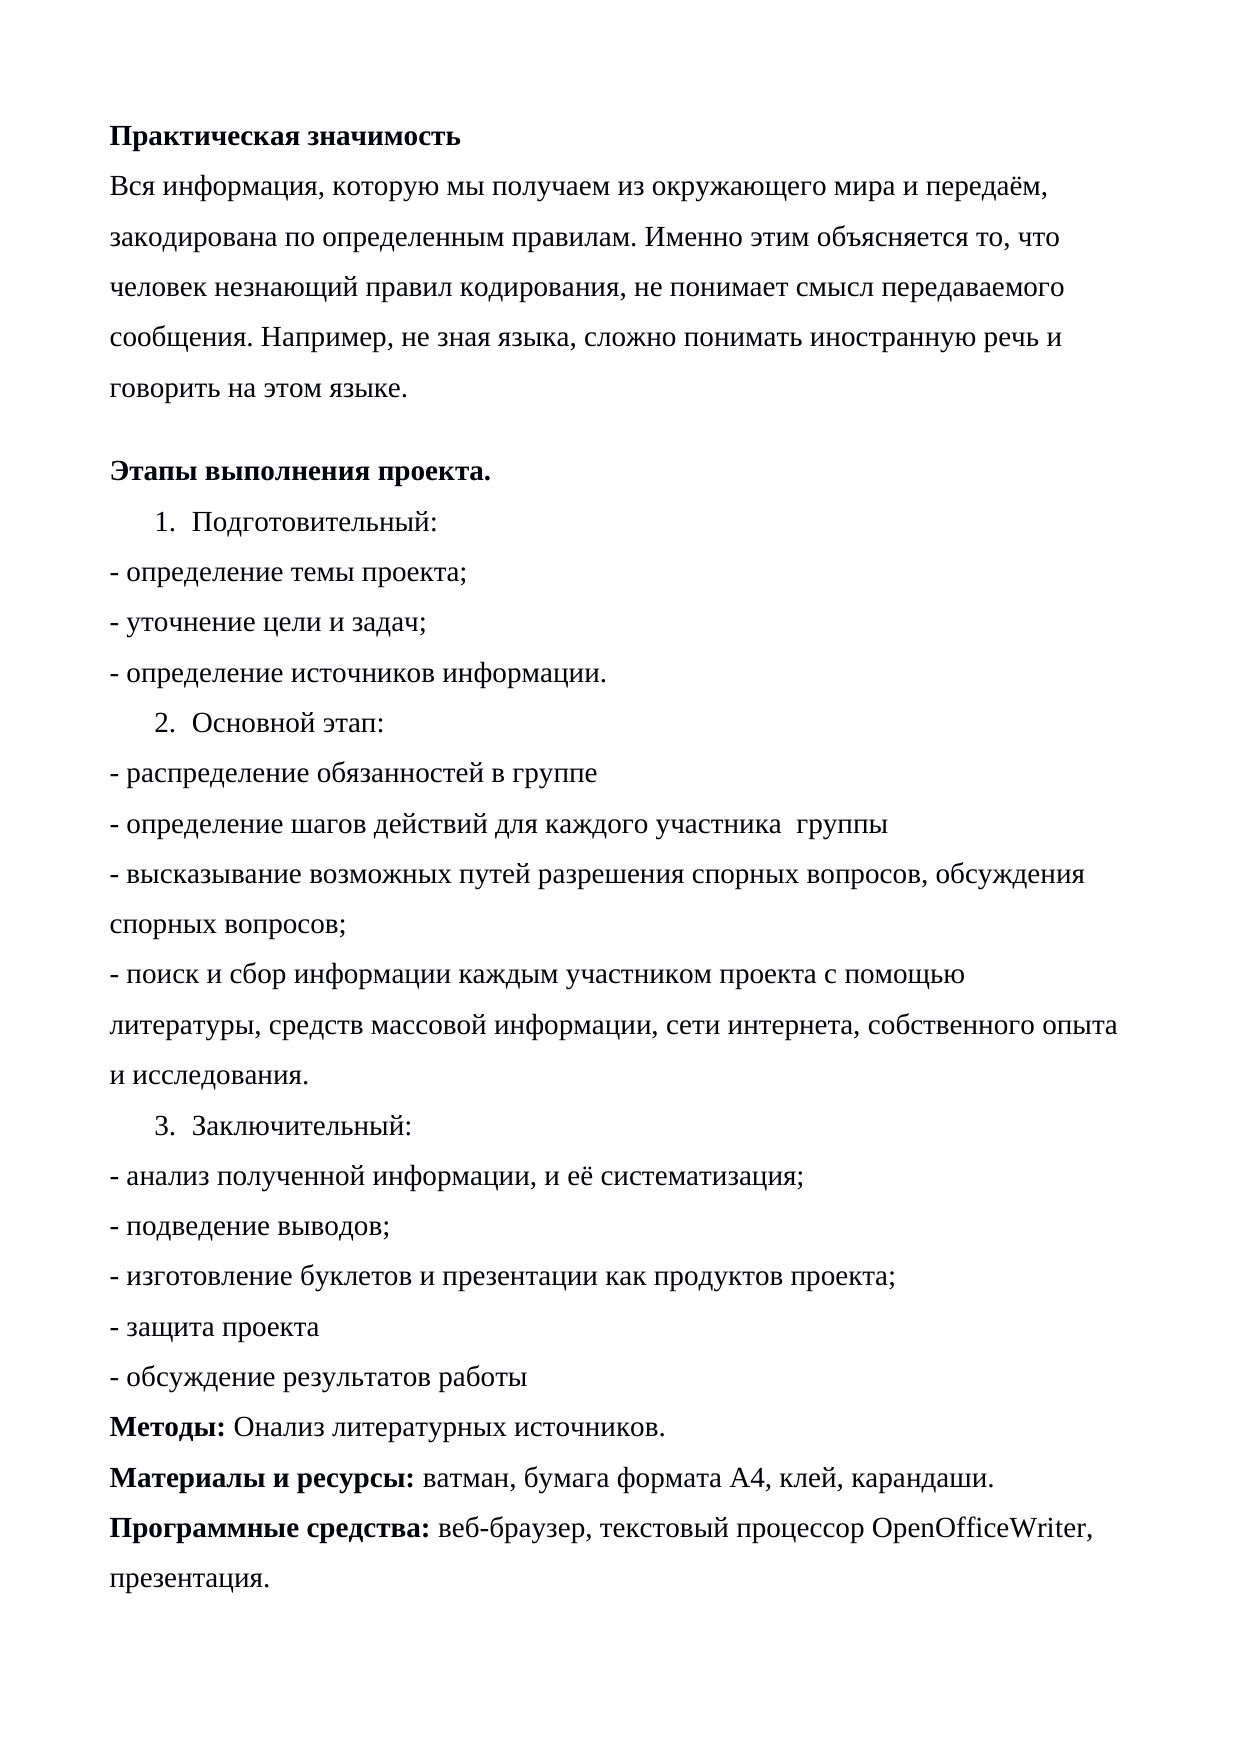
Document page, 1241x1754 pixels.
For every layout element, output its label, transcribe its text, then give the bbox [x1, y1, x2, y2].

text - уточнение цели и задач; [109, 604, 1123, 638]
text говорить на этом языке. [109, 370, 1123, 403]
text - высказывание возможных путей разрешения спорных вопросов, обсуждения спорных вопросов; [109, 856, 1123, 940]
text - определение источников информации. [109, 655, 1123, 688]
list Заключительный: [154, 1108, 1123, 1141]
text - определение темы проекта; [109, 554, 1123, 588]
text Методы: Онализ литературных источников. [109, 1409, 1123, 1443]
text - распределение обязанностей в группе [109, 755, 1123, 789]
text - изготовление буклетов и презентации как продуктов проекта; [109, 1258, 1123, 1292]
text - обсуждение результатов работы [109, 1359, 1123, 1393]
text - поиск и сбор информации каждым участником проекта с помощью литературы, средств массовой информации, сети интернета, собственного опыта и исследования. [109, 957, 1123, 1091]
text - определение шагов действий для каждого участника группы [109, 806, 1123, 839]
text - анализ полученной информации, и её систематизация; [109, 1158, 1123, 1191]
list Основной этап: [154, 705, 1123, 739]
text Программные средства: веб-браузер, текстовый процессор OpenOfficeWriter, презентация. [109, 1510, 1123, 1594]
text - подведение выводов; [109, 1208, 1123, 1242]
text Материалы и ресурсы: ватман, бумага формата А4, клей, карандаши. [109, 1460, 1123, 1493]
text Практическая значимость [109, 118, 1123, 152]
text - защита проекта [109, 1309, 1123, 1342]
text Этапы выполнения проекта. [109, 453, 1123, 487]
text Вся информация, которую мы получаем из окружающего мира и передаём, закодирована по определенным правилам. Именно этим объясняется то, что человек незнающий правил кодирования, не понимает смысл передаваемого сообщения. Например, не зная языка, сложно понимать иностранную речь и [109, 168, 1123, 353]
list Подготовительный: [154, 504, 1123, 537]
